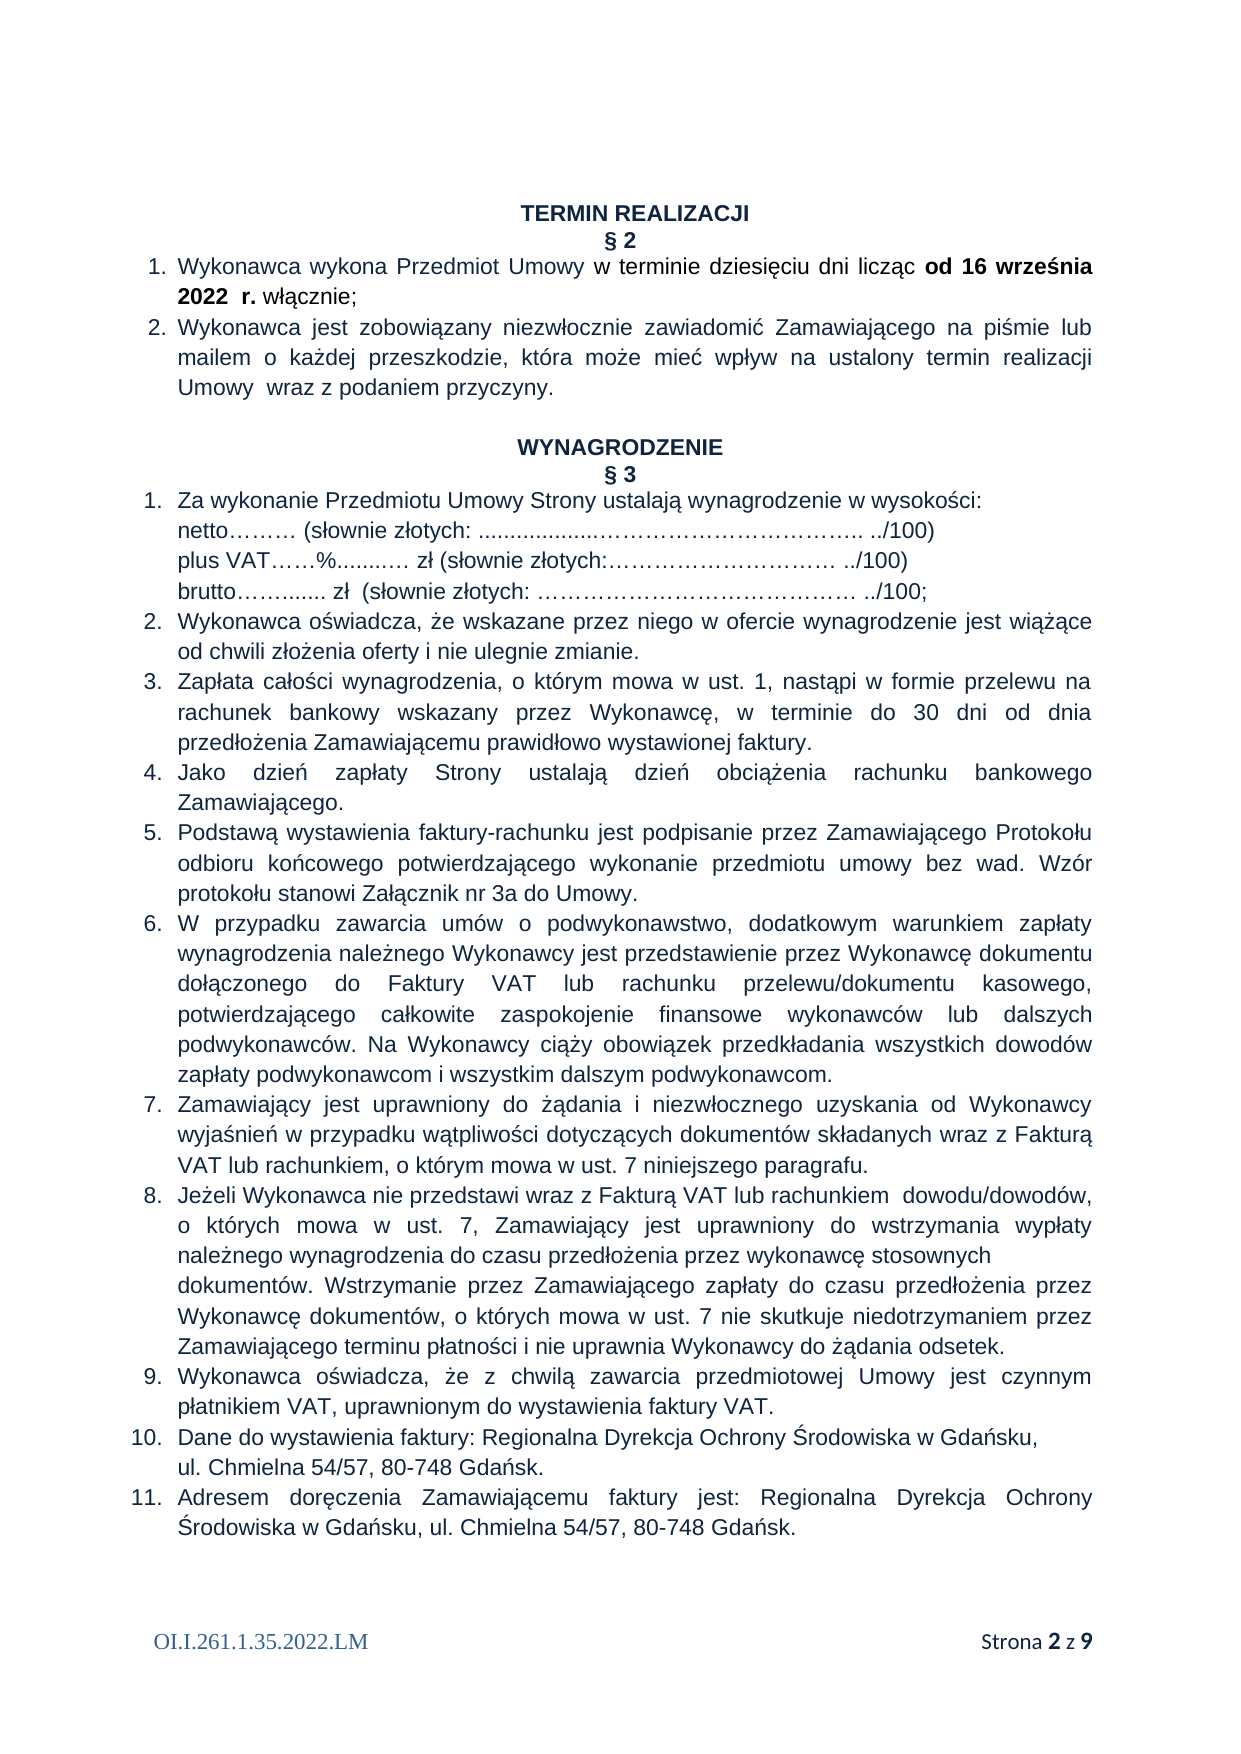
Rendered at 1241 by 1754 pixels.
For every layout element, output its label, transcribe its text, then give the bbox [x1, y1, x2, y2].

list dokumentów. Wstrzymanie przez Zamawiającego zapłaty do czasu przedłożenia przez Wykonawcę dokumentów, o których mowa w ust. 7 nie skutkuje niedotrzymaniem przez Zamawiającego terminu płatności i nie uprawnia Wykonawcy do żądania odsetek. [177, 1272, 1093, 1359]
list Wykonawca oświadcza, że wskazane przez niego w ofercie wynagrodzenie jest wiążące od chwili złożenia oferty i nie ulegnie zmianie. [162, 608, 1093, 664]
list Wykonawca oświadcza, że z chwilą zawarcia przedmiotowej Umowy jest czynnym płatnikiem VAT, uprawnionym do wystawienia faktury VAT. [162, 1363, 1093, 1419]
list Zapłata całości wynagrodzenia, o którym mowa w ust. 1, nastąpi w formie przelewu na rachunek bankowy wskazany przez Wykonawcę, w terminie do 30 dni od dnia przedłożenia Zamawiającemu prawidłowo wystawionej faktury. [162, 668, 1093, 755]
list Jako dzień zapłaty Strony ustalają dzień obciążenia rachunku bankowego Zamawiającego. [162, 759, 1093, 815]
list Podstawą wystawienia faktury-rachunku jest podpisanie przez Zamawiającego Protokołu odbioru końcowego potwierdzającego wykonanie przedmiotu umowy bez wad. Wzór protokołu stanowi Załącznik nr 3a do Umowy. [162, 819, 1093, 906]
list Adresem doręczenia Zamawiającemu faktury jest: Regionalna Dyrekcja Ochrony Środowiska w Gdańsku, ul. Chmielna 54/57, 80-748 Gdańsk. [162, 1484, 1093, 1540]
list Jeżeli Wykonawca nie przedstawi wraz z Fakturą VAT lub rachunkiem dowodu/dowodów, o których mowa w ust. 7, Zamawiający jest uprawniony do wstrzymania wypłaty należnego wynagrodzenia do czasu przedłożenia przez wykonawcę stosownych [162, 1182, 1093, 1268]
text § 2 [148, 227, 1093, 253]
list Wykonawca wykona Przedmiot Umowy w terminie dziesięciu dni licząc od 16 września 2022 r. włącznie; [148, 253, 1093, 309]
list TERMIN REALIZACJI [177, 200, 1093, 227]
text netto……… (słownie złotych: ...................…………………………….. ../100) [177, 517, 1093, 543]
text WYNAGRODZENIE [148, 434, 1093, 461]
text brutto……....... zł (słownie złotych: …………………………………… ../100; [177, 578, 1093, 604]
list W przypadku zawarcia umów o podwykonawstwo, dodatkowym warunkiem zapłaty wynagrodzenia należnego Wykonawcy jest przedstawienie przez Wykonawcę dokumentu dołączonego do Faktury VAT lub rachunku przelewu/dokumentu kasowego, potwierdzającego całkowite zaspokojenie finansowe wykonawców lub dalszych podwykonawców. Na Wykonawcy ciąży obowiązek przedkładania wszystkich dowodów zapłaty podwykonawcom i wszystkim dalszym podwykonawcom. [162, 910, 1093, 1087]
text plus VAT……%........… zł (słownie złotych:………………………… ../100) [177, 547, 1093, 574]
list Za wykonanie Przedmiotu Umowy Strony ustalają wynagrodzenie w wysokości: [162, 487, 1093, 513]
text § 3 [148, 461, 1093, 487]
list Zamawiający jest uprawniony do żądania i niezwłocznego uzyskania od Wykonawcy wyjaśnień w przypadku wątpliwości dotyczących dokumentów składanych wraz z Fakturą VAT lub rachunkiem, o którym mowa w ust. 7 niniejszego paragrafu. [162, 1091, 1093, 1178]
list Dane do wystawienia faktury: Regionalna Dyrekcja Ochrony Środowiska w Gdańsku, [162, 1423, 1093, 1450]
list Wykonawca jest zobowiązany niezwłocznie zawiadomić Zamawiającego na piśmie lub mailem o każdej przeszkodzie, która może mieć wpływ na ustalony termin realizacji Umowy wraz z podaniem przyczyny. [148, 313, 1093, 400]
list ul. Chmielna 54/57, 80-748 Gdańsk. [177, 1454, 1093, 1480]
